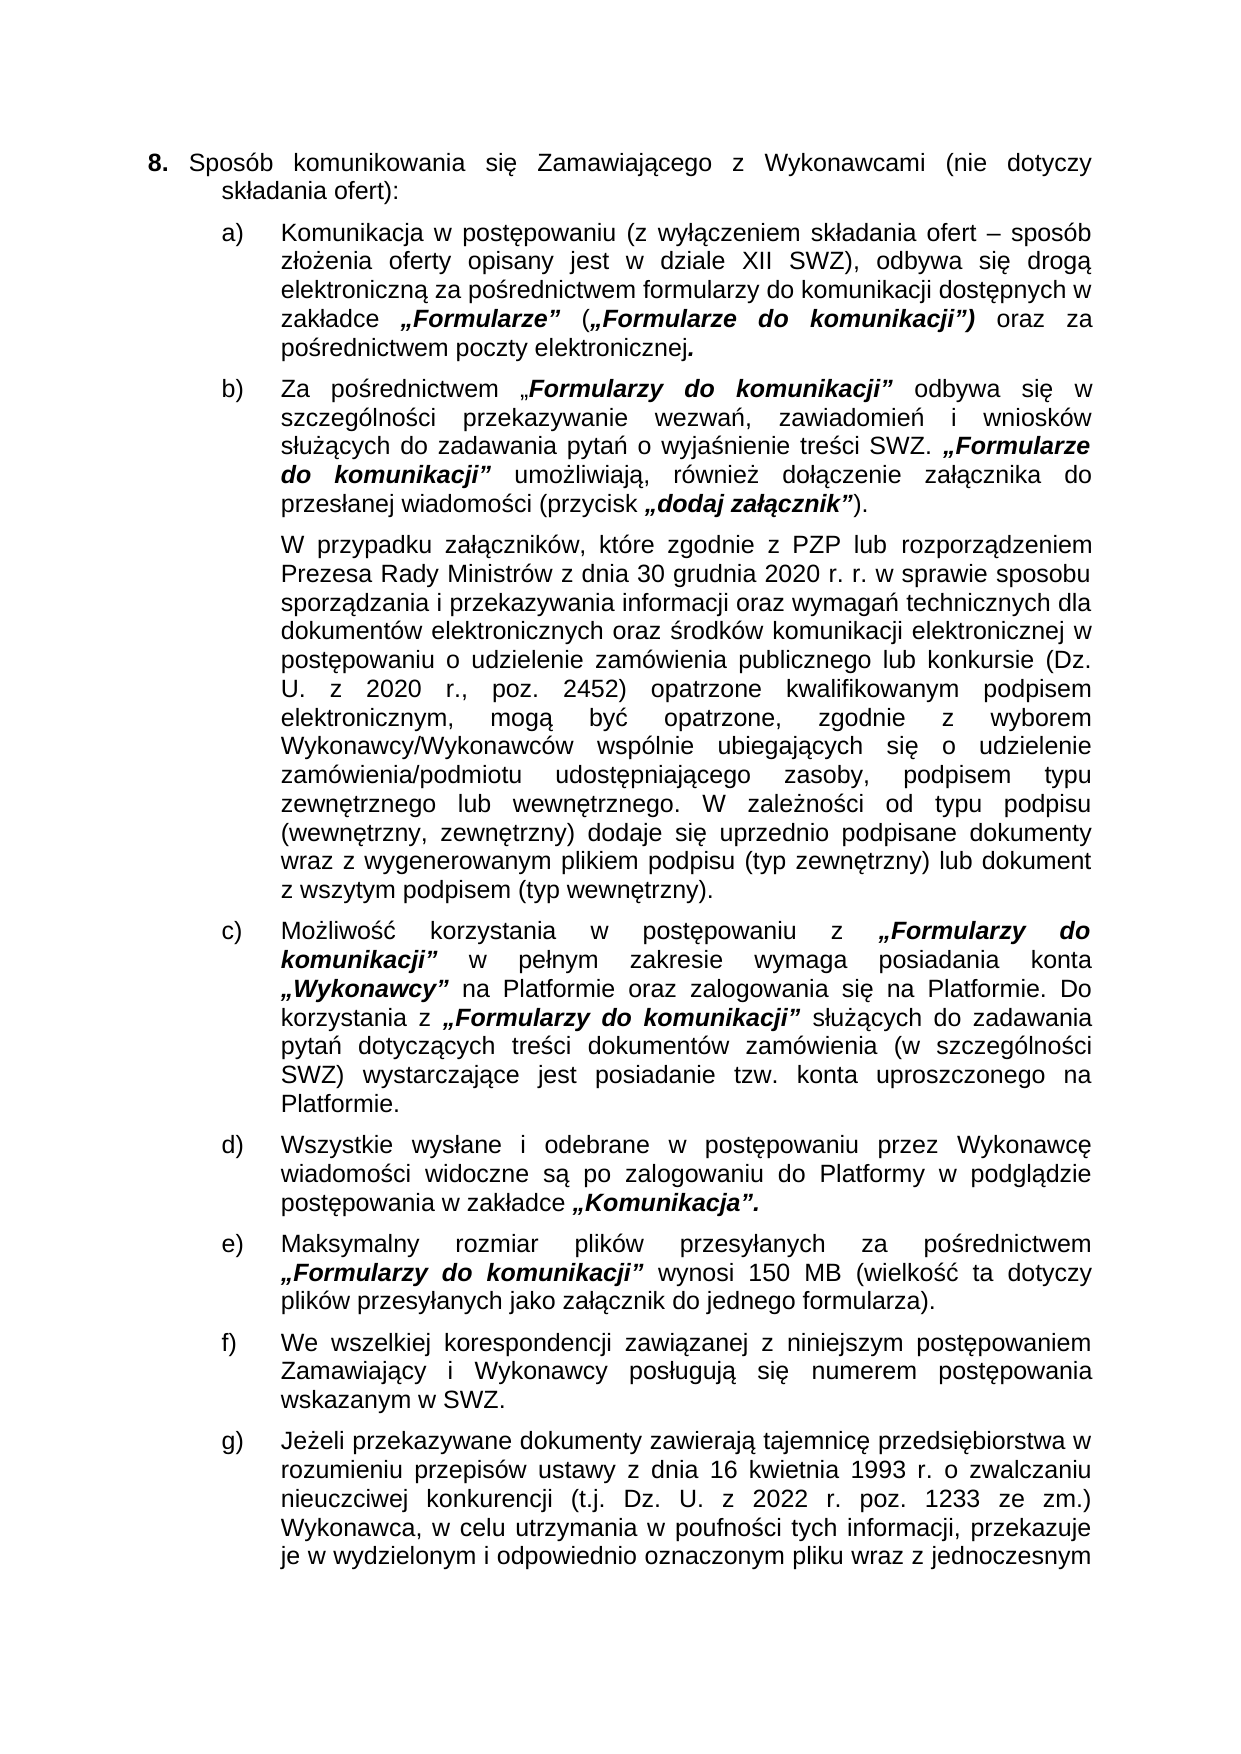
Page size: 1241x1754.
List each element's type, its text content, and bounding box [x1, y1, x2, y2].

text c) Możliwość korzystania w postępowaniu z „Formularzy do komunikacji” w pełnym zakresie wymaga posiadania konta „Wykonawcy” na Platformie oraz zalogowania się na Platformie. Do korzystania z „Formularzy do komunikacji” służących do zadawania pytań dotyczących treści dokumentów zamówienia (w szczególności SWZ) wystarczające jest posiadanie tzw. konta uproszczonego na Platformie. [221, 916, 1093, 1118]
text d) Wszystkie wysłane i odebrane w postępowaniu przez Wykonawcę wiadomości widoczne są po zalogowaniu do Platformy w podglądzie postępowania w zakładce „Komunikacja”. [221, 1130, 1093, 1216]
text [221, 1426, 1093, 1570]
text b) Za pośrednictwem „Formularzy do komunikacji” odbywa się w szczególności przekazywanie wezwań, zawiadomień i wniosków służących do zadawania pytań o wyjaśnienie treści SWZ. „Formularze do komunikacji” umożliwiają, również dołączenie załącznika do przesłanej wiadomości (przycisk „dodaj załącznik”). [221, 374, 1093, 518]
text e) Maksymalny rozmiar plików przesyłanych za pośrednictwem „Formularzy do komunikacji” wynosi 150 MB (wielkość ta dotyczy plików przesyłanych jako załącznik do jednego formularza). [221, 1229, 1093, 1315]
text 8. Sposób komunikowania się Zamawiającego z Wykonawcami (nie dotyczy składania ofert): [148, 148, 1093, 205]
text a) Komunikacja w postępowaniu (z wyłączeniem składania ofert – sposób złożenia oferty opisany jest w dziale XII SWZ), odbywa się drogą elektroniczną za pośrednictwem formularzy do komunikacji dostępnych w zakładce „Formularze” („Formularze do komunikacji”) oraz za pośrednictwem poczty elektronicznej. [221, 218, 1093, 361]
text f) We wszelkiej korespondencji zawiązanej z niniejszym postępowaniem Zamawiający i Wykonawcy posługują się numerem postępowania wskazanym w SWZ. [221, 1328, 1093, 1414]
text W przypadku załączników, które zgodnie z PZP lub rozporządzeniem Prezesa Rady Ministrów z dnia 30 grudnia 2020 r. r. w sprawie sposobu sporządzania i przekazywania informacji oraz wymagań technicznych dla dokumentów elektronicznych oraz środków komunikacji elektronicznej w postępowaniu o udzielenie zamówienia publicznego lub konkursie (Dz. U. z 2020 r., poz. 2452) opatrzone kwalifikowanym podpisem elektronicznym, mogą być opatrzone, zgodnie z wyborem Wykonawcy/Wykonawców wspólnie ubiegających się o udzielenie zamówienia/podmiotu udostępniającego zasoby, podpisem typu zewnętrznego lub wewnętrznego. W zależności od typu podpisu (wewnętrzny, zewnętrzny) dodaje się uprzednio podpisane dokumenty wraz z wygenerowanym plikiem podpisu (typ zewnętrzny) lub dokument z wszytym podpisem (typ wewnętrzny). [221, 530, 1093, 904]
